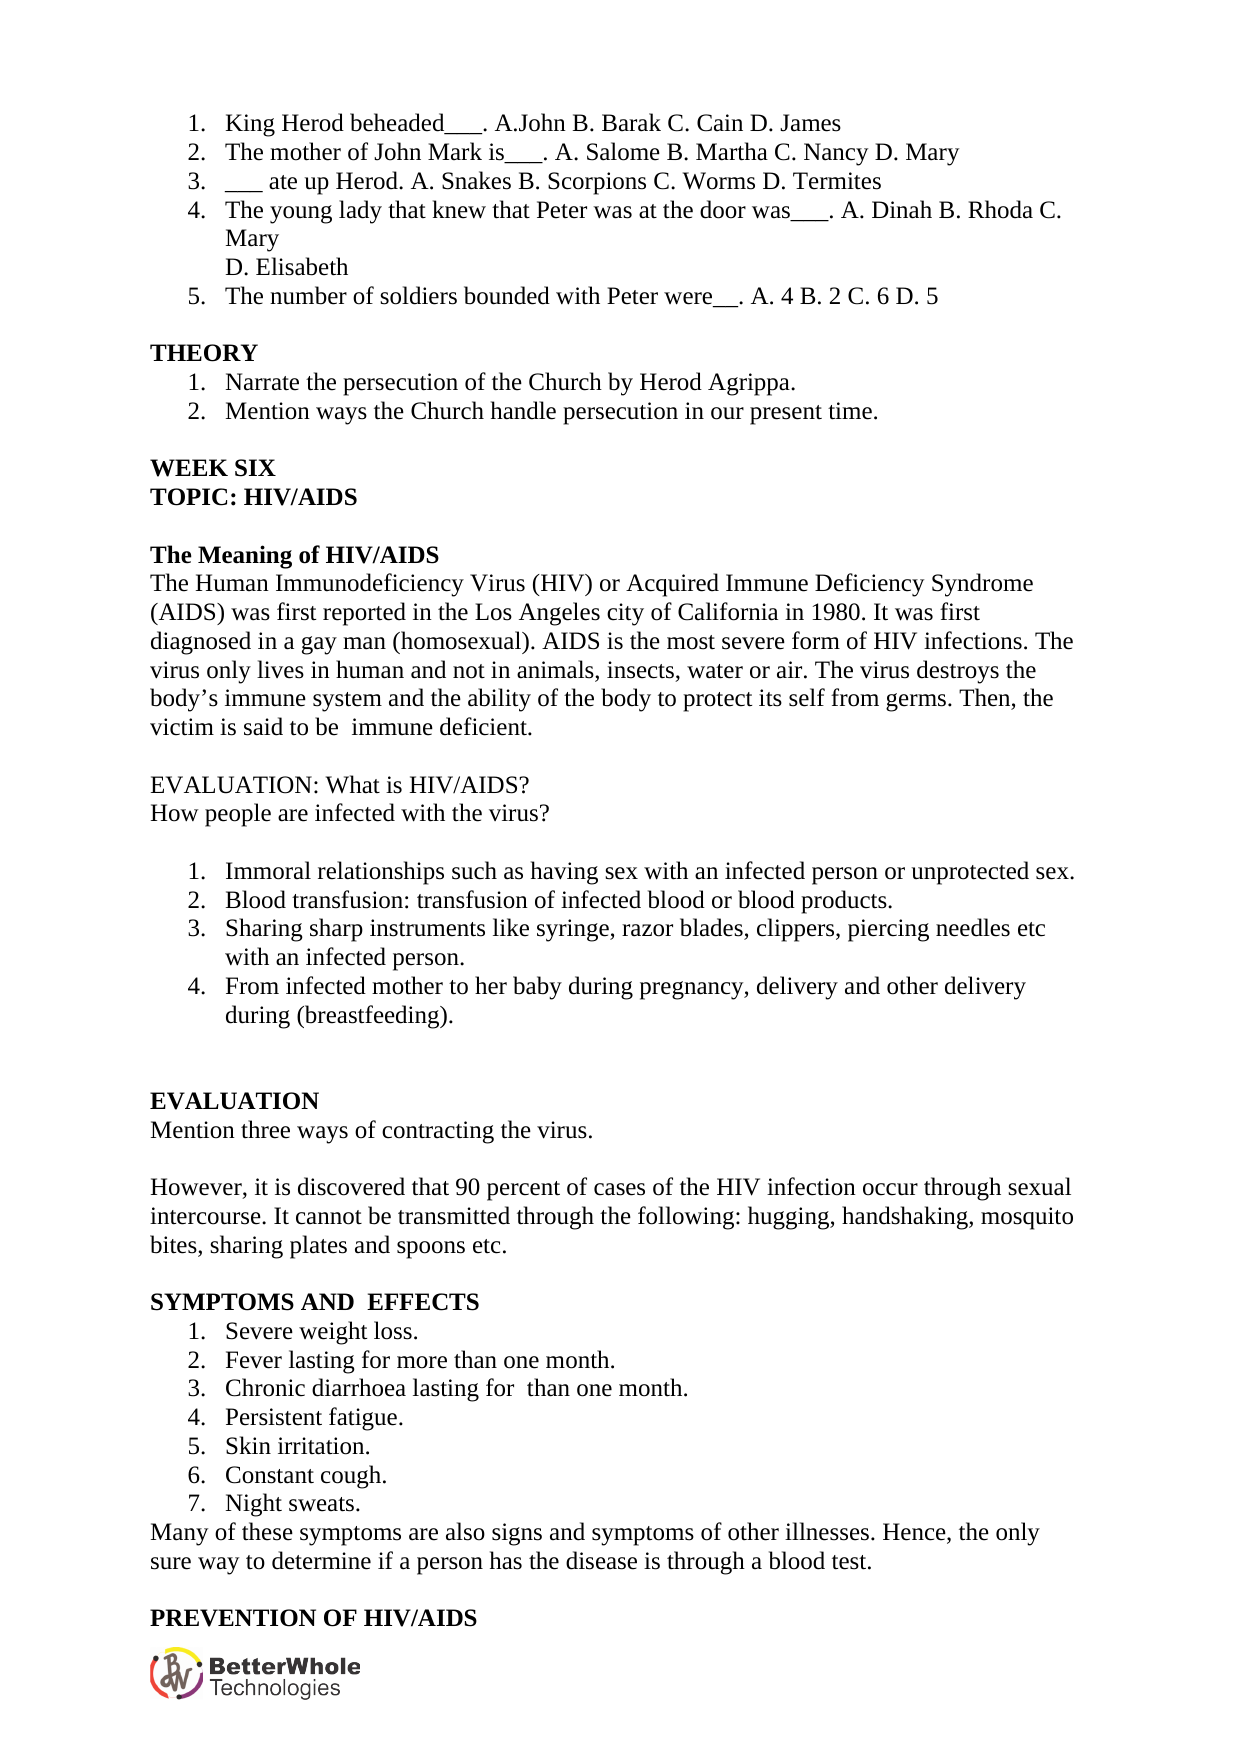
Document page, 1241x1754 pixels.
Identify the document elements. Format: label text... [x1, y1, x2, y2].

list Constant cough. [187, 1460, 1087, 1488]
text SYMPTOMS AND EFFECTS [150, 1287, 1087, 1316]
list Blood transfusion: transfusion of infected blood or blood products. [187, 885, 1087, 913]
list Skin irritation. [187, 1431, 1087, 1460]
text TOPIC: HIV/AIDS [150, 482, 1087, 511]
list The young lady that knew that Peter was at the door was___. A. Dinah B. Rhoda C. Mary [187, 195, 1087, 252]
text D. Elisabeth [225, 252, 1087, 281]
text PREVENTION OF HIV/AIDS [150, 1575, 1087, 1632]
list From infected mother to her baby during pregnancy, delivery and other delivery during (breastfeeding). [187, 971, 1087, 1028]
text THEORY [150, 338, 1087, 367]
text However, it is discovered that 90 percent of cases of the HIV infection occur through sexual intercourse. It cannot be transmitted through the following: hugging, handshaking, mosquito bites, sharing plates and spoons etc. [150, 1172, 1087, 1258]
list Sharing sharp instruments like syringe, razor blades, clippers, piercing needles etc with an infected person. [187, 913, 1087, 971]
text The Human Immunodeficiency Virus (HIV) or Acquired Immune Deficiency Syndrome (AIDS) was first reported in the Los Angeles city of California in 1980. It was first diagnosed in a gay man (homosexual). AIDS is the most severe form of HIV infections. The virus only lives in human and not in animals, insects, water or air. The virus destroys the body’s immune system and the ability of the body to protect its self from germs. Then, the victim is said to be immune deficient. [150, 568, 1087, 741]
text The Meaning of HIV/AIDS [150, 540, 1087, 568]
picture [150, 1647, 360, 1700]
list Fever lasting for more than one month. [187, 1345, 1087, 1373]
text EVALUATION: What is HIV/AIDS? [150, 770, 1087, 798]
text WEEK SIX [150, 453, 1087, 482]
list Persistent fatigue. [187, 1402, 1087, 1431]
list Immoral relationships such as having sex with an infected person or unprotected sex. [187, 856, 1087, 885]
list Mention ways the Church handle persecution in our present time. [187, 396, 1087, 425]
list ___ ate up Herod. A. Snakes B. Scorpions C. Worms D. Termites [187, 166, 1087, 195]
list The number of soldiers bounded with Peter were__. A. 4 B. 2 C. 6 D. 5 [187, 281, 1087, 310]
list Narrate the persecution of the Church by Herod Agrippa. [187, 367, 1087, 396]
list Chronic diarrhoea lasting for than one month. [187, 1373, 1087, 1402]
list The mother of John Mark is___. A. Salome B. Martha C. Nancy D. Mary [187, 137, 1087, 166]
text EVALUATION [150, 1086, 1087, 1115]
list Night sweats. [187, 1488, 1087, 1517]
list King Herod beheaded___. A.John B. Barak C. Cain D. James [187, 108, 1087, 137]
text Mention three ways of contracting the virus. [150, 1115, 1087, 1143]
text Many of these symptoms are also signs and symptoms of other illnesses. Hence, the only sure way to determine if a person has the disease is through a blood test. [150, 1517, 1087, 1575]
list Severe weight loss. [187, 1316, 1087, 1345]
text How people are infected with the virus? [150, 798, 1087, 827]
